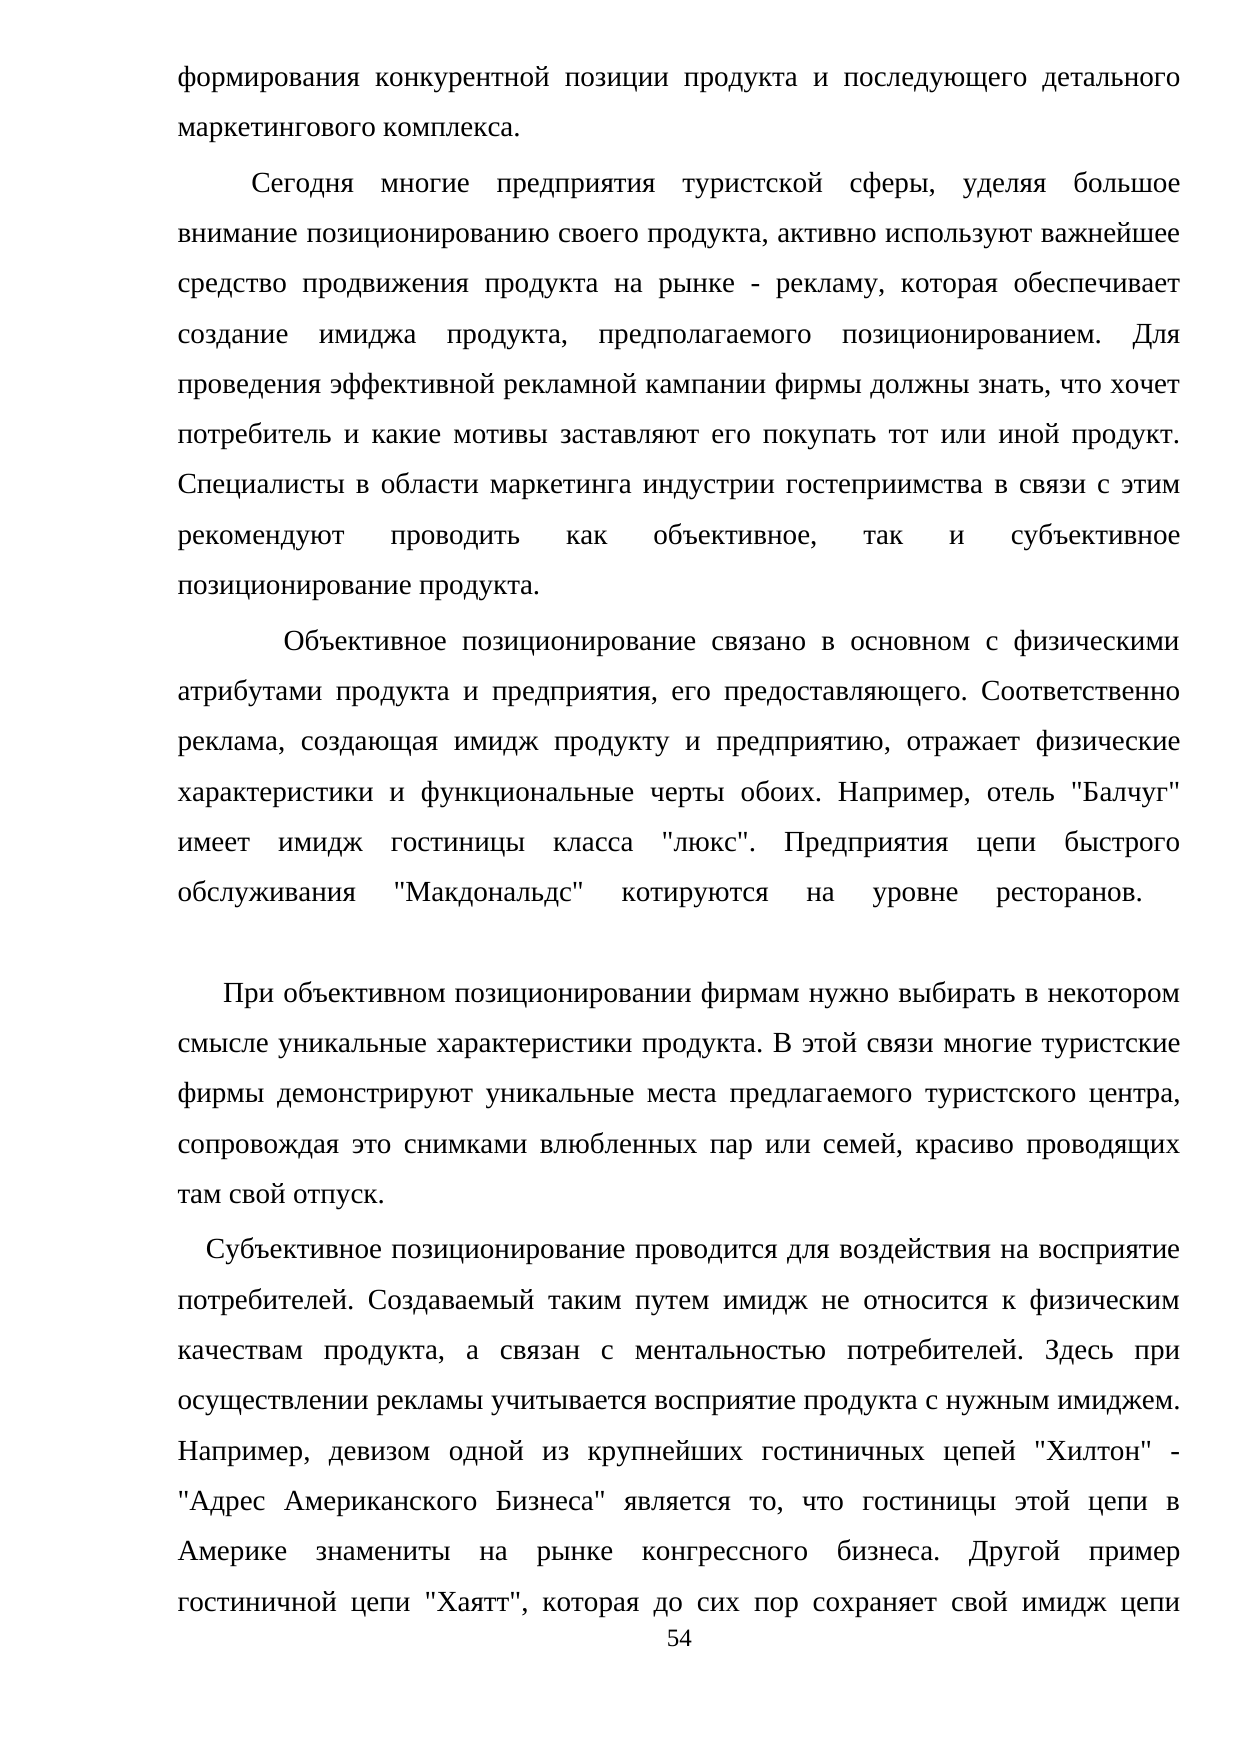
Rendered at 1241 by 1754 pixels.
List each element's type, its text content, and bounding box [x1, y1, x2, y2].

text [177, 1232, 1181, 1617]
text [177, 59, 1181, 143]
text Объективное позиционирование связано в основном с физическими атрибутами продукта и предприятия, его предоставляющего. Соответственно реклама, создающая имидж продукту и предприятию, отражает физические характеристики и функциональные черты обоих. Например, отель "Балчуг" имеет имидж гостиницы класса "люкс". Предприятия цепи быстрого обслуживания "Макдональдс" котируются на уровне ресторанов. При объективном позиционировании фирмам нужно выбирать в некотором смысле уникальные характеристики продукта. В этой связи многие туристские фирмы демонстрируют уникальные места предлагаемого туристского центра, сопровождая это снимками влюбленных пар или семей, красиво проводящих там свой отпуск. [177, 623, 1181, 1210]
text Сегодня многие предприятия туристской сферы, уделяя большое внимание позиционированию своего продукта, активно используют важнейшее средство продвижения продукта на рынке - рекламу, которая обеспечивает создание имиджа продукта, предполагаемого позиционированием. Для проведения эффективной рекламной кампании фирмы должны знать, что хочет потребитель и какие мотивы заставляют его покупать тот или иной продукт. Специалисты в области маркетинга индустрии гостеприимства в связи с этим рекомендуют проводить как объективное, так и субъективное позиционирование продукта. [177, 165, 1181, 601]
